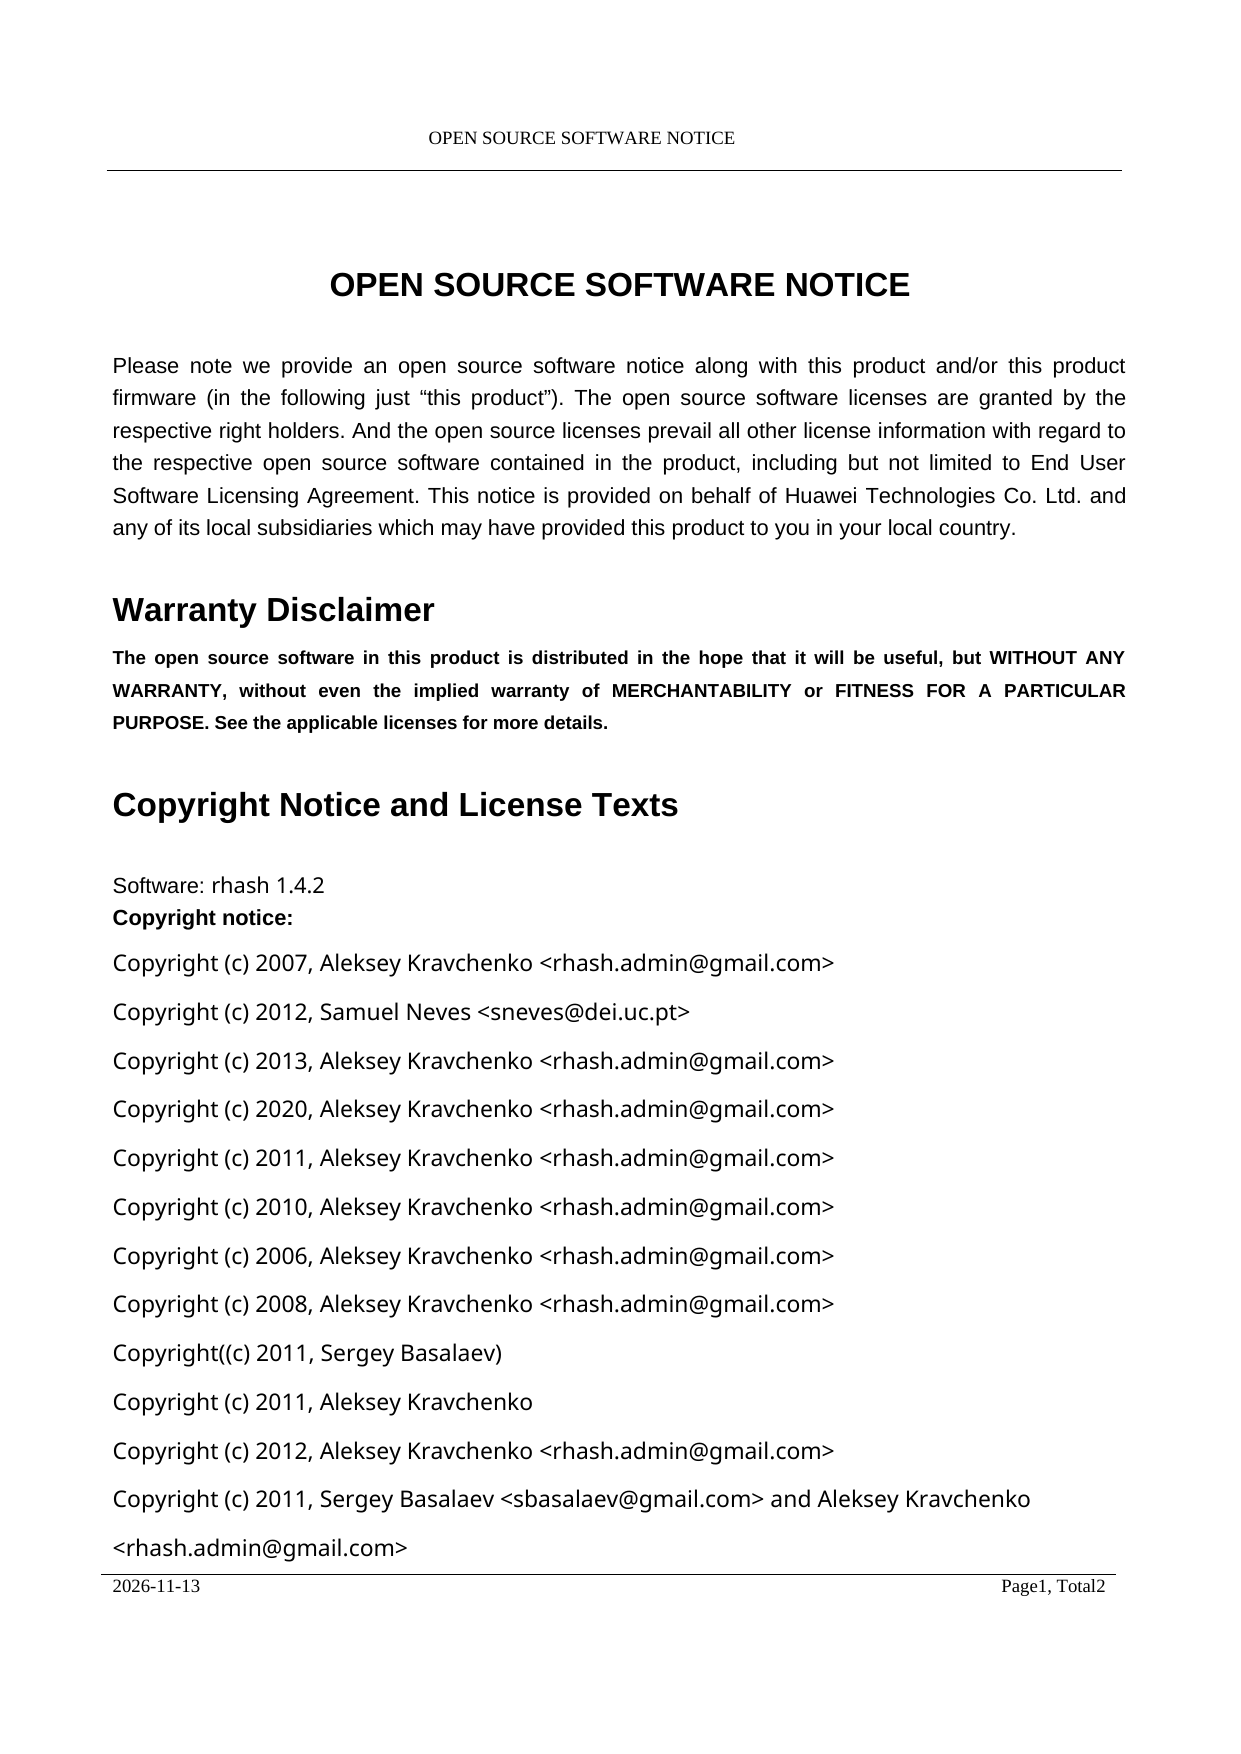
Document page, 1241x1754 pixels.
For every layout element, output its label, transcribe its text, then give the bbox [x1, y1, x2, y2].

text Copyright Notice and License Texts [112, 771, 1128, 836]
text Software: rhash 1.4.2 [112, 869, 1128, 901]
text Please note we provide an open source software notice along with this product and/or this product firmware (in the following just “this product”). The open source software licenses are granted by the respective right holders. And the open source licenses prevail all other license information with regard to the respective open source software contained in the product, including but not limited to End User Software Licensing Agreement. This notice is provided on behalf of Huawei Technologies Co. Ltd. and any of its local subsidiaries which may have provided this product to you in your local country. [112, 349, 1128, 544]
text The open source software in this product is distributed in the hope that it will be useful, but WITHOUT ANY WARRANTY, without even the implied warranty of MERCHANTABILITY or FITNESS FOR A PARTICULAR PURPOSE. See the applicable licenses for more details. [112, 641, 1128, 739]
text Copyright notice: [112, 901, 1128, 934]
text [112, 947, 1128, 1564]
text OPEN SOURCE SOFTWARE NOTICE [112, 251, 1128, 316]
text Warranty Disclaimer [112, 576, 1128, 641]
